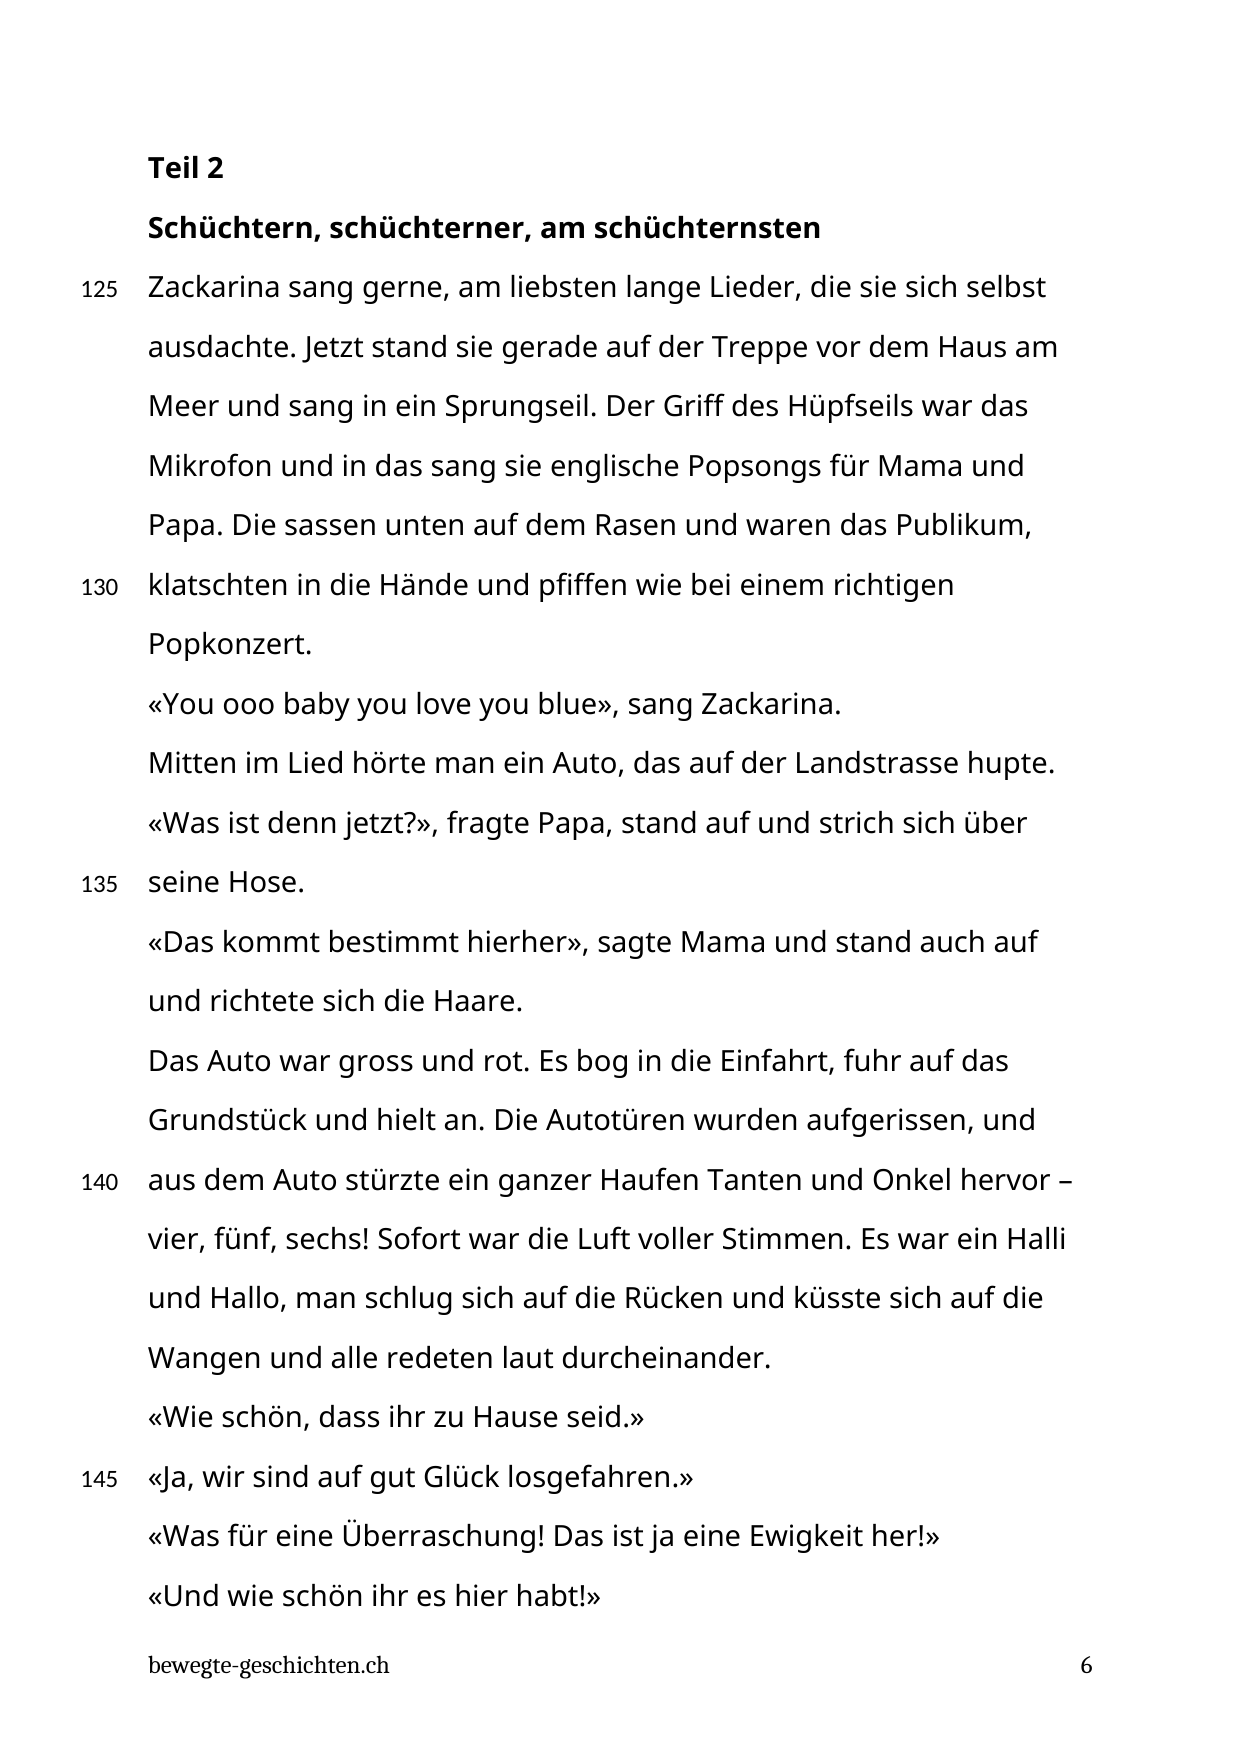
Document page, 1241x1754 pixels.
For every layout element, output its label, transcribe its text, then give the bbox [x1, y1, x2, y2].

text «Was ist denn jetzt?», fragte Papa, stand auf und strich sich über seine Hose. [148, 802, 1092, 901]
text Zackarina sang gerne, am liebsten lange Lieder, die sie sich selbst ausdachte. Jetzt stand sie gerade auf der Treppe vor dem Haus am Meer und sang in ein Sprungseil. Der Griff des Hüpfseils war das Mikrofon und in das sang sie englische Popsongs für Mama und Papa. Die sassen unten auf dem Rasen und waren das Publikum, klatschten in die Hände und pfiffen wie bei einem richtigen Popkonzert. [148, 267, 1092, 663]
text «Und wie schön ihr es hier habt!» [148, 1575, 1092, 1615]
text Schüchtern, schüchterner, am schüchternsten [148, 207, 1092, 247]
text «Das kommt bestimmt hierher», sagte Mama und stand auch auf und richtete sich die Haare. [148, 921, 1092, 1020]
text Mitten im Lied hörte man ein Auto, das auf der Landstrasse hupte. [148, 742, 1092, 782]
text «Ja, wir sind auf gut Glück losgefahren.» [148, 1456, 1092, 1496]
text «You ooo baby you love you blue», sang Zackarina. [148, 683, 1092, 723]
text Teil 2 [148, 148, 1092, 187]
text Das Auto war gross und rot. Es bog in die Einfahrt, fuhr auf das Grundstück und hielt an. Die Autotüren wurden aufgerissen, und aus dem Auto stürzte ein ganzer Haufen Tanten und Onkel hervor – vier, fünf, sechs! Sofort war die Luft voller Stimmen. Es war ein Halli und Hallo, man schlug sich auf die Rücken und küsste sich auf die Wangen und alle redeten laut durcheinander. [148, 1040, 1092, 1377]
text «Was für eine Überraschung! Das ist ja eine Ewigkeit her!» [148, 1516, 1092, 1555]
text «Wie schön, dass ihr zu Hause seid.» [148, 1397, 1092, 1436]
